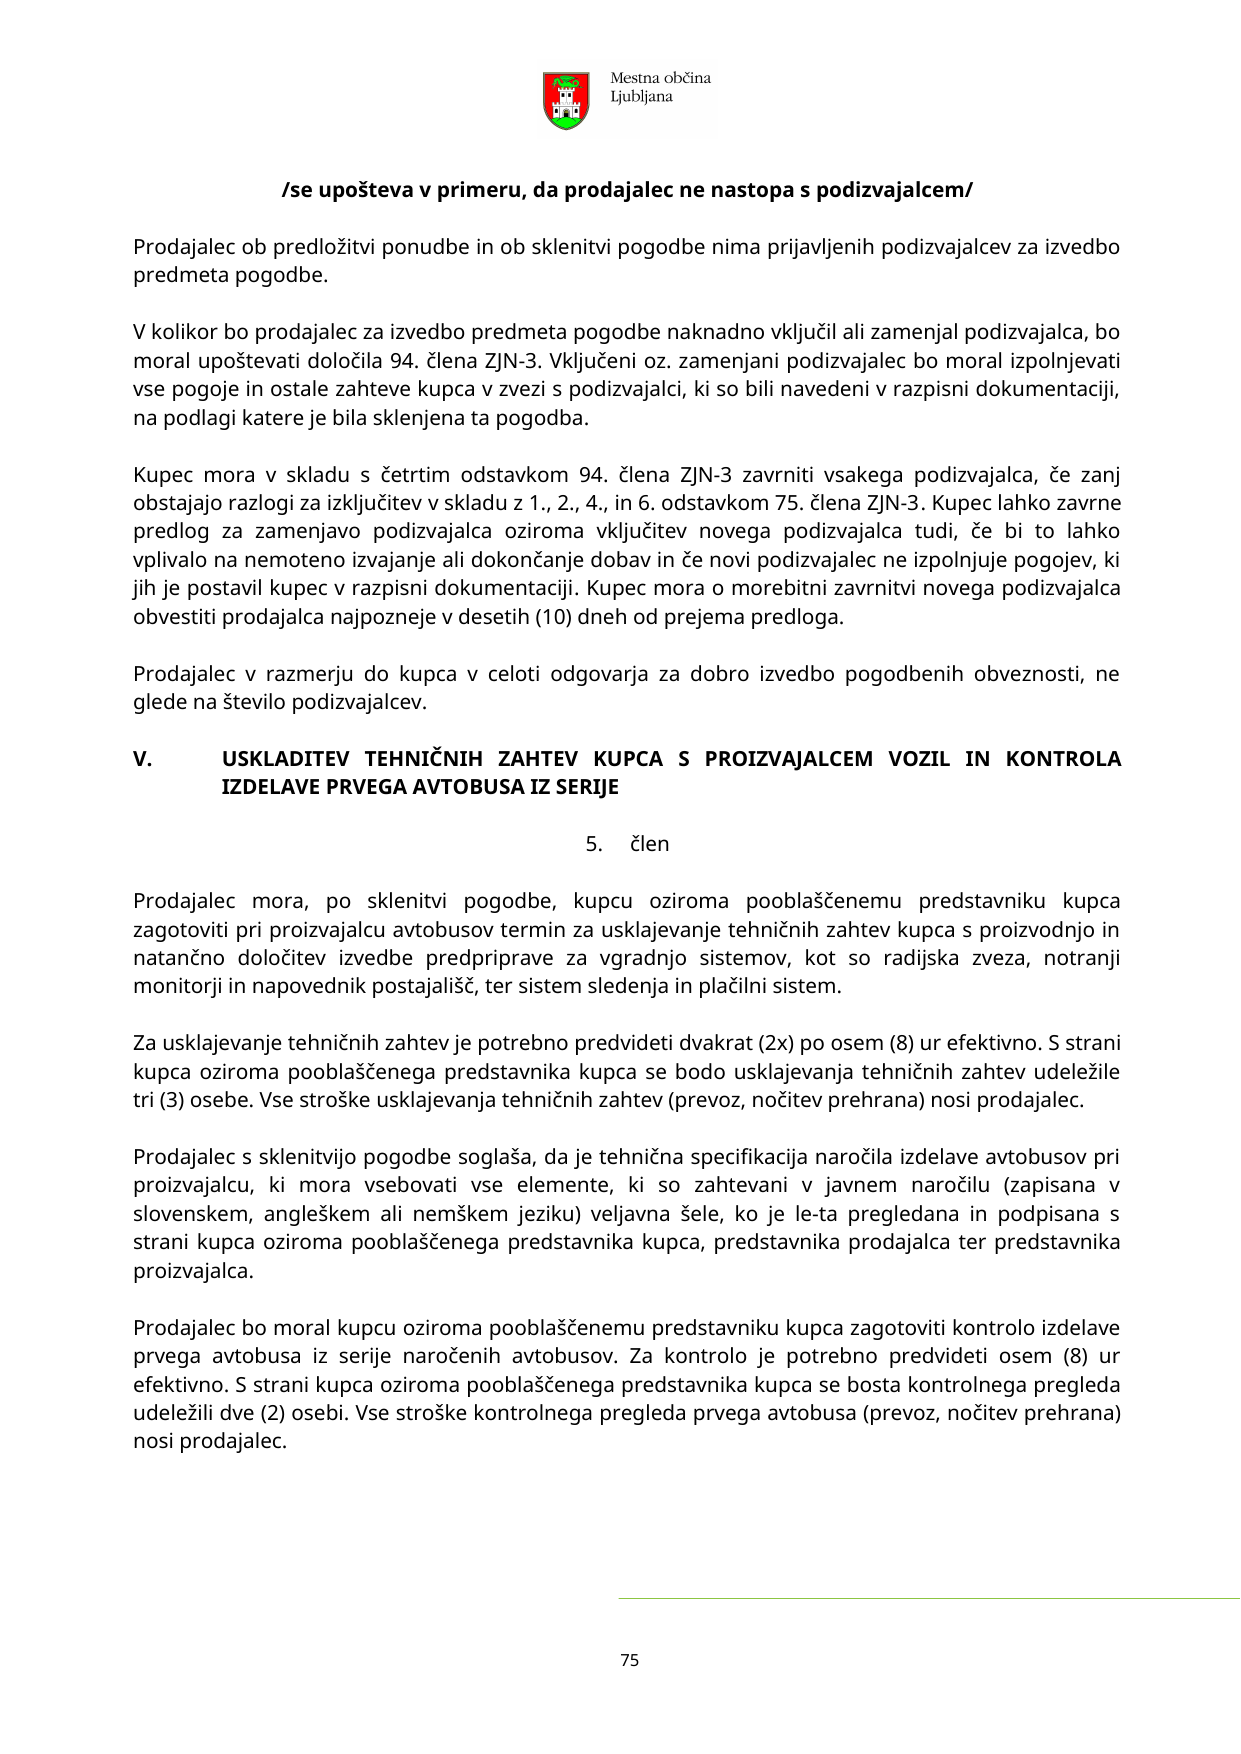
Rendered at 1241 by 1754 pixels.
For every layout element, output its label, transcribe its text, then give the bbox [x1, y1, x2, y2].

text Kupec mora v skladu s četrtim odstavkom 94. člena ZJN-3 zavrniti vsakega podizvajalca, če zanj obstajajo razlogi za izključitev v skladu z 1., 2., 4., in 6. odstavkom 75. člena ZJN-3. Kupec lahko zavrne predlog za zamenjavo podizvajalca oziroma vključitev novega podizvajalca tudi, če bi to lahko vplivalo na nemoteno izvajanje ali dokončanje dobav in če novi podizvajalec ne izpolnjuje pogojev, ki jih je postavil kupec v razpisni dokumentaciji. Kupec mora o morebitni zavrnitvi novega podizvajalca obvestiti prodajalca najpozneje v desetih (10) dneh od prejema predloga. [133, 460, 1122, 630]
picture [536, 59, 719, 139]
text Za usklajevanje tehničnih zahtev je potrebno predvideti dvakrat (2x) po osem (8) ur efektivno. S strani kupca oziroma pooblaščenega predstavnika kupca se bodo usklajevanja tehničnih zahtev udeležile tri (3) osebe. Vse stroške usklajevanja tehničnih zahtev (prevoz, nočitev prehrana) nosi prodajalec. [133, 1028, 1122, 1114]
text Prodajalec s sklenitvijo pogodbe soglaša, da je tehnična specifikacija naročila izdelave avtobusov pri proizvajalcu, ki mora vsebovati vse elemente, ki so zahtevani v javnem naročilu (zapisana v slovenskem, angleškem ali nemškem jeziku) veljavna šele, ko je le-ta pregledana in podpisana s strani kupca oziroma pooblaščenega predstavnika kupca, predstavnika prodajalca ter predstavnika proizvajalca. [133, 1142, 1122, 1284]
text Prodajalec bo moral kupcu oziroma pooblaščenemu predstavniku kupca zagotoviti kontrolo izdelave prvega avtobusa iz serije naročenih avtobusov. Za kontrolo je potrebno predvideti osem (8) ur efektivno. S strani kupca oziroma pooblaščenega predstavnika kupca se bosta kontrolnega pregleda udeležili dve (2) osebi. Vse stroške kontrolnega pregleda prvega avtobusa (prevoz, nočitev prehrana) nosi prodajalec. [133, 1313, 1122, 1455]
text Prodajalec ob predložitvi ponudbe in ob sklenitvi pogodbe nima prijavljenih podizvajalcev za izvedbo predmeta pogodbe. [133, 232, 1122, 289]
text /se upošteva v primeru, da prodajalec ne nastopa s podizvajalcem/ [133, 175, 1122, 204]
text Prodajalec v razmerju do kupca v celoti odgovarja za dobro izvedbo pogodbenih obveznosti, ne glede na število podizvajalcev. [133, 659, 1122, 716]
text V kolikor bo prodajalec za izvedbo predmeta pogodbe naknadno vključil ali zamenjal podizvajalca, bo moral upoštevati določila 94. člena ZJN-3. Vključeni oz. zamenjani podizvajalec bo moral izpolnjevati vse pogoje in ostale zahteve kupca v zvezi s podizvajalci, ki so bili navedeni v razpisni dokumentaciji, na podlagi katere je bila sklenjena ta pogodba. [133, 317, 1122, 431]
list USKLADITEV TEHNIČNIH ZAHTEV KUPCA S PROIZVAJALCEM VOZIL IN KONTROLA IZDELAVE PRVEGA AVTOBUSA IZ SERIJE [133, 744, 1122, 801]
list člen [133, 829, 1122, 858]
text Prodajalec mora, po sklenitvi pogodbe, kupcu oziroma pooblaščenemu predstavniku kupca zagotoviti pri proizvajalcu avtobusov termin za usklajevanje tehničnih zahtev kupca s proizvodnjo in natančno določitev izvedbe predpriprave za vgradnjo sistemov, kot so radijska zveza, notranji monitorji in napovednik postajališč, ter sistem sledenja in plačilni sistem. [133, 886, 1122, 1000]
